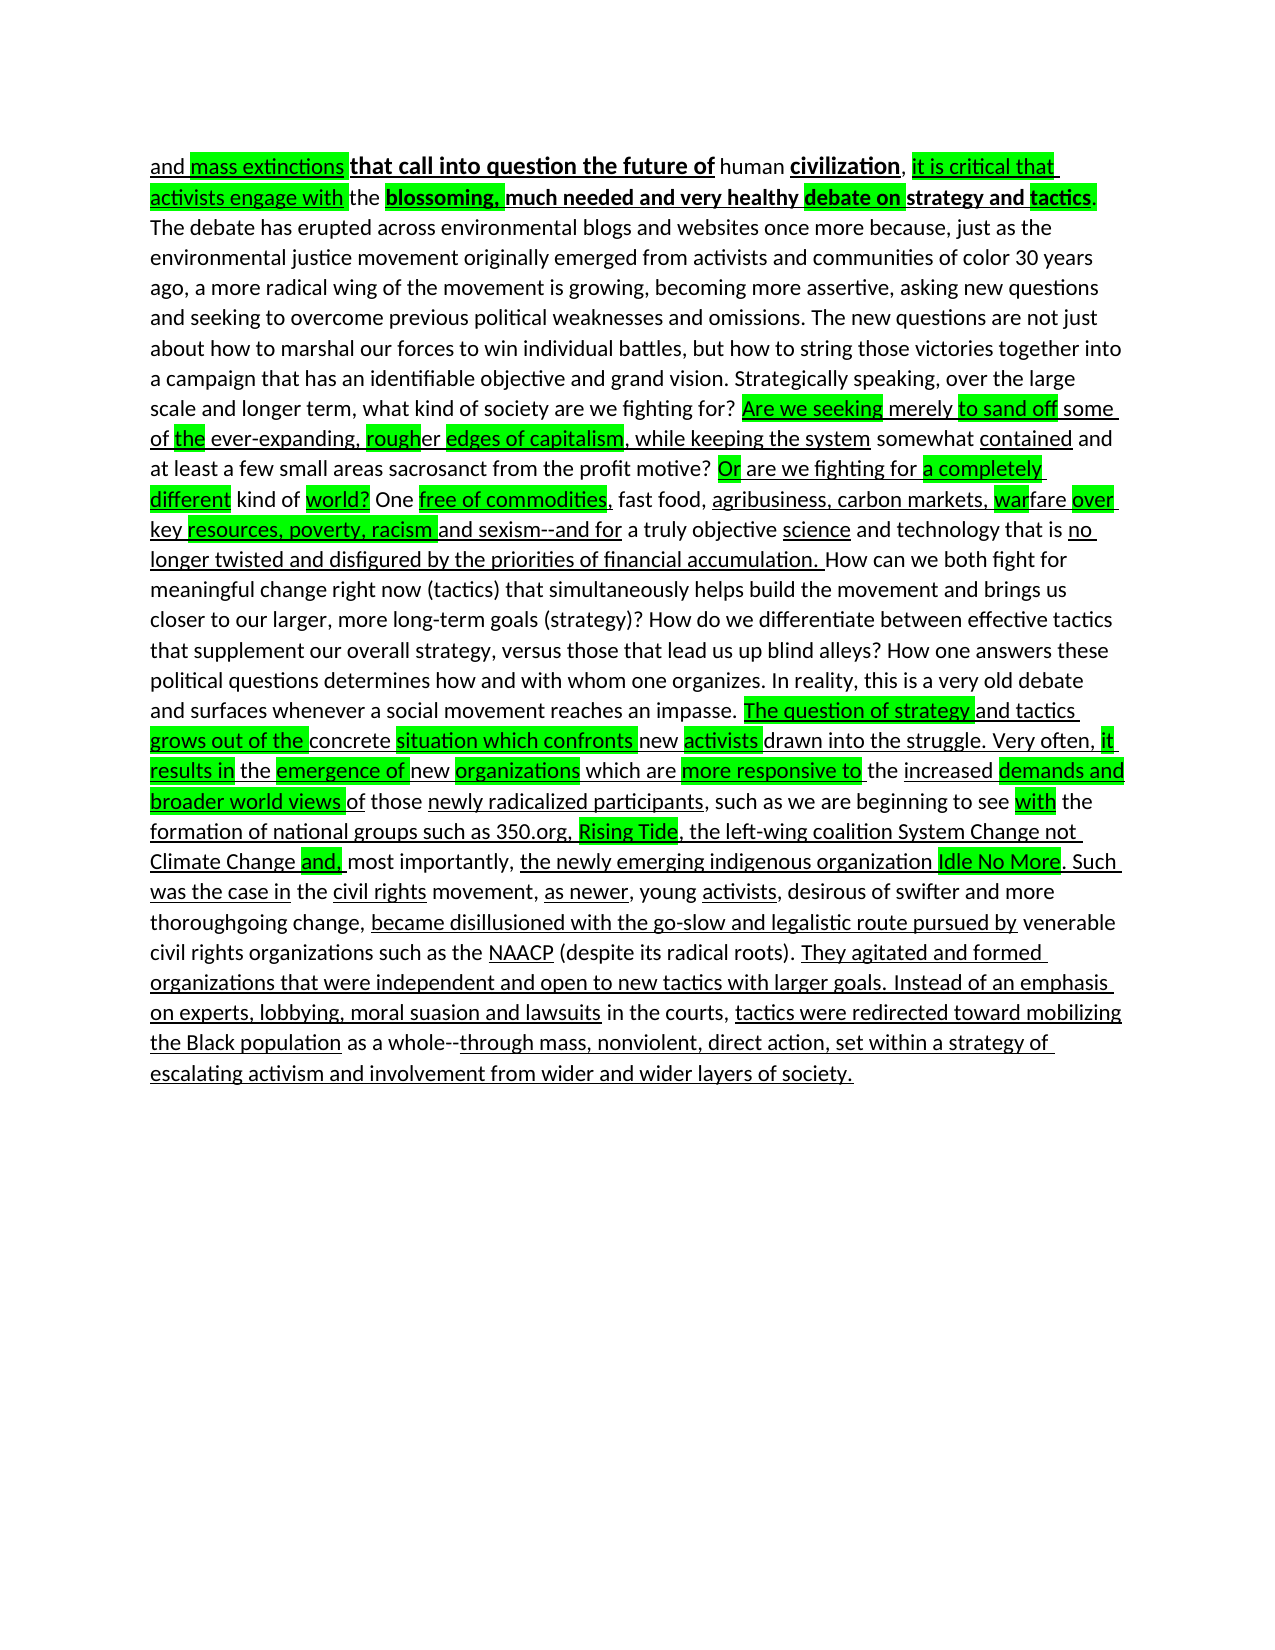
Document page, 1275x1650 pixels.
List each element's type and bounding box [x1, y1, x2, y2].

text [150, 150, 1125, 1087]
